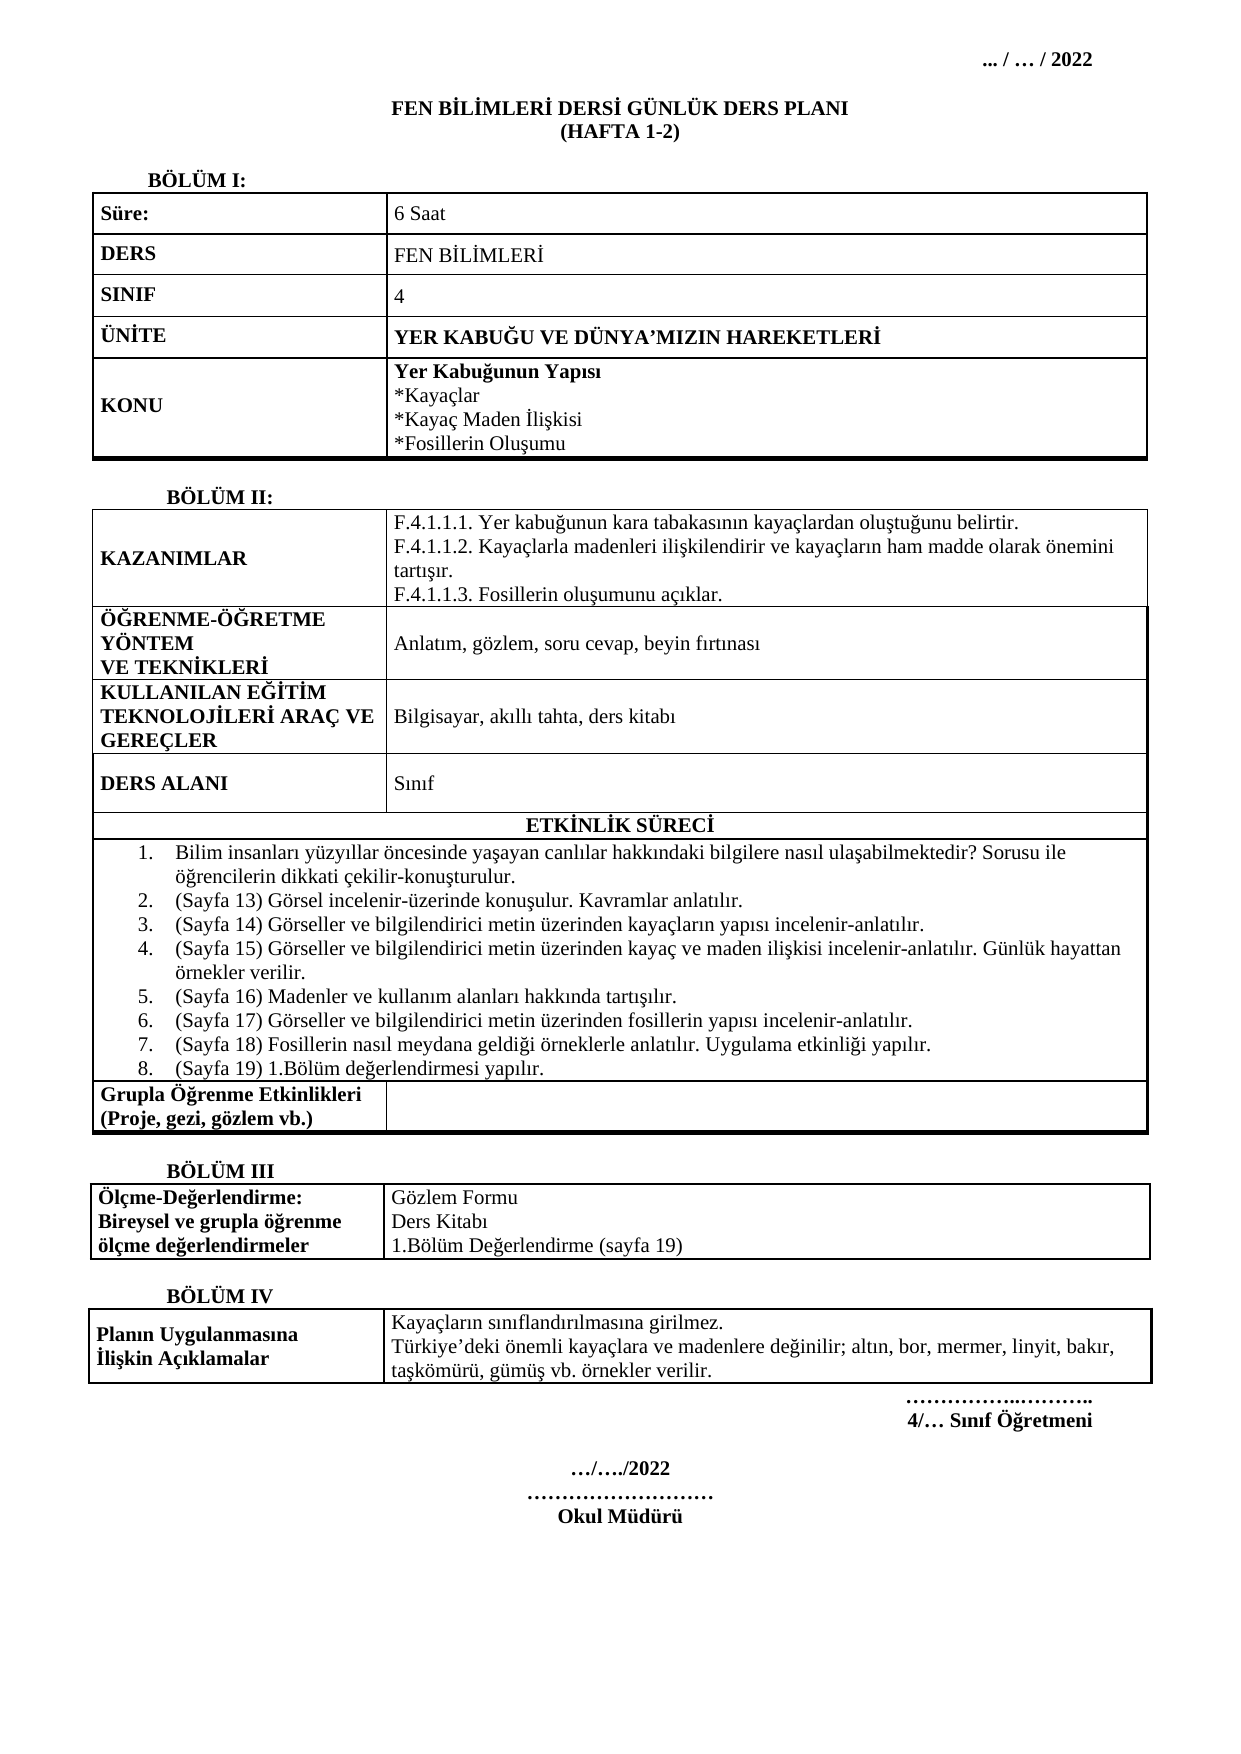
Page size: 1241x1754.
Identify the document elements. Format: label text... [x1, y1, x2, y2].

table_header Ölçme-Değerlendirme: Bireysel ve grupla öğrenme ölçme değerlendirmeler [92, 1185, 383, 1257]
table_cell Bilim insanları yüzyıllar öncesinde yaşayan canlılar hakkındaki bilgilere nasıl ulaşabilmektedir? Sorusu ile öğrencilerin dikkati çekilir-konuşturulur. (Sayfa 13) Görsel incelenir-üzerinde konuşulur. Kavramlar anlatılır. (Sayfa 14) Görseller ve bilgilendirici metin üzerinden kayaçların yapısı incelenir-anlatılır. (Sayfa 15) Görseller ve bilgilendirici metin üzerinden kayaç ve maden ilişkisi incelenir-anlatılır. Günlük hayattan örnekler verilir. (Sayfa 16) Madenler ve kullanım alanları hakkında tartışılır. (Sayfa 17) Görseller ve bilgilendirici metin üzerinden fosillerin yapısı incelenir-anlatılır. (Sayfa 18) Fosillerin nasıl meydana geldiği örneklerle anlatılır. Uygulama etkinliği yapılır. (Sayfa 19) 1.Bölüm değerlendirmesi yapılır. [94, 840, 1146, 1080]
text ……………………… [148, 1480, 1092, 1504]
table_cell YER KABUĞU VE DÜNYA’MIZIN HAREKETLERİ [388, 317, 1146, 357]
table_cell DERS ALANI [94, 754, 386, 812]
table_cell [387, 1082, 1146, 1130]
table_cell Yer Kabuğunun Yapısı *Kayaçlar *Kayaç Maden İlişkisi *Fosillerin Oluşumu [388, 359, 1146, 456]
table_cell ÜNİTE [94, 317, 386, 357]
table_header Planın Uygulanmasına İlişkin Açıklamalar [90, 1310, 383, 1382]
table_cell KULLANILAN EĞİTİM TEKNOLOJİLERİ ARAÇ VE GEREÇLER [93, 680, 386, 752]
table_cell FEN BİLİMLERİ [388, 235, 1146, 274]
text …/…./2022 [148, 1456, 1092, 1480]
subtitle BÖLÜM IV [148, 1284, 1092, 1308]
table_header Gözlem Formu Ders Kitabı 1.Bölüm Değerlendirme (sayfa 19) [385, 1185, 1149, 1257]
table_cell Grupla Öğrenme Etkinlikleri (Proje, gezi, gözlem vb.) [94, 1082, 386, 1130]
text Okul Müdürü [148, 1504, 1092, 1528]
table_cell DERS [94, 235, 386, 274]
text 4/… Sınıf Öğretmeni [148, 1408, 1092, 1432]
text BÖLÜM II: [148, 484, 1092, 509]
table_cell Anlatım, gözlem, soru cevap, beyin fırtınası [387, 607, 1146, 679]
text ... / … / 2022 [148, 47, 1092, 71]
text ……………..……….. [148, 1384, 1092, 1408]
text FEN BİLİMLERİ DERSİ GÜNLÜK DERS PLANI [148, 95, 1092, 119]
table_header 6 Saat [388, 194, 1146, 233]
table_cell 4 [388, 275, 1146, 316]
table_cell Bilgisayar, akıllı tahta, ders kitabı [387, 680, 1146, 752]
table_cell SINIF [94, 275, 386, 316]
text BÖLÜM I: [148, 168, 1092, 192]
table_header F.4.1.1.1. Yer kabuğunun kara tabakasının kayaçlardan oluştuğunu belirtir. F.4.1.1.2. Kayaçlarla madenleri ilişkilendirir ve kayaçların ham madde olarak önemini tartışır. F.4.1.1.3. Fosillerin oluşumunu açıklar. [387, 510, 1147, 606]
table_header KAZANIMLAR [93, 510, 386, 606]
subtitle BÖLÜM III [148, 1159, 1092, 1183]
table_cell ÖĞRENME-ÖĞRETME YÖNTEM VE TEKNİKLERİ [93, 607, 386, 679]
table_header Kayaçların sınıflandırılmasına girilmez. Türkiye’deki önemli kayaçlara ve madenlere değinilir; altın, bor, mermer, linyit, bakır, taşkömürü, gümüş vb. örnekler verilir. [385, 1310, 1150, 1382]
text (HAFTA 1-2) [148, 119, 1092, 143]
table_header Süre: [94, 194, 386, 233]
table_cell KONU [94, 359, 386, 456]
table_cell Sınıf [387, 754, 1146, 812]
table_cell ETKİNLİK SÜRECİ [94, 813, 1146, 837]
